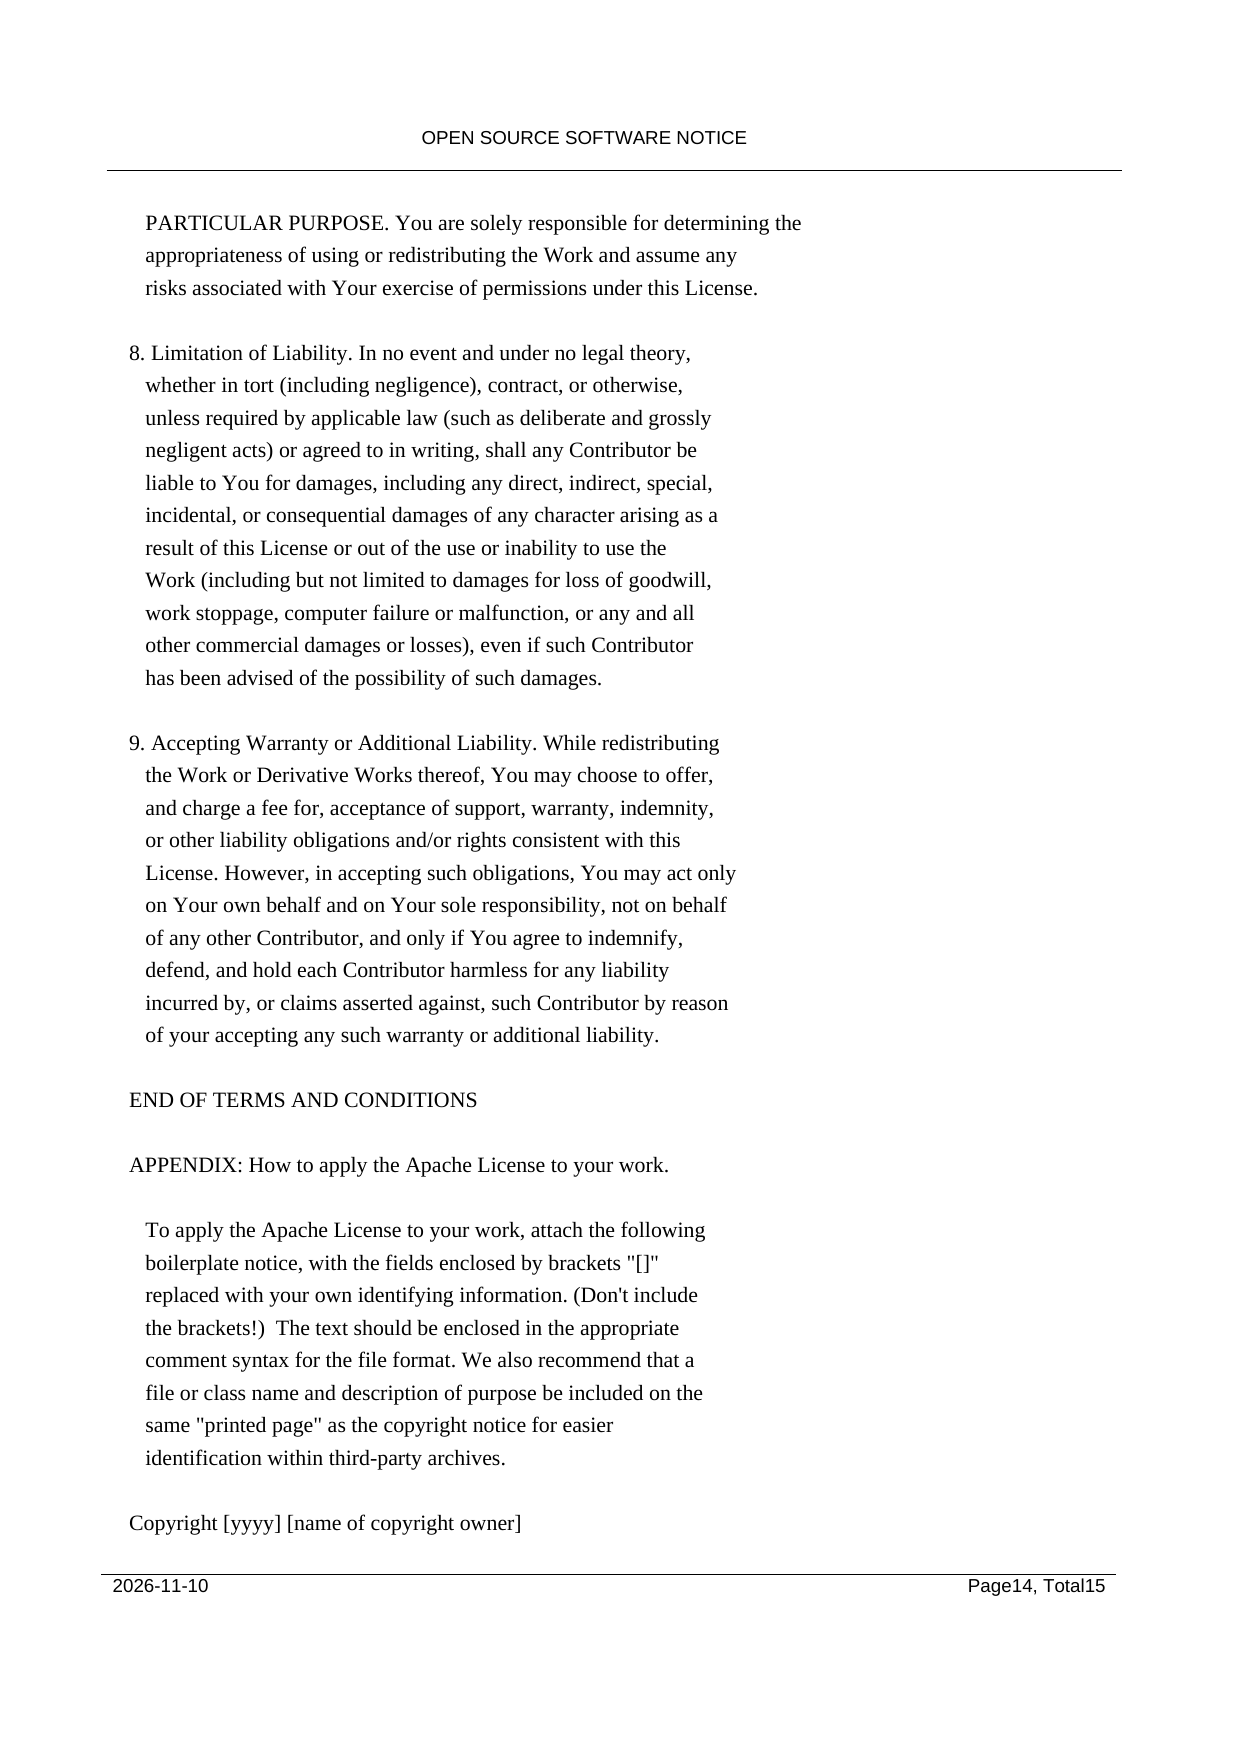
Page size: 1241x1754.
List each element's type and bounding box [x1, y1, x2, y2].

text [112, 206, 1128, 1539]
